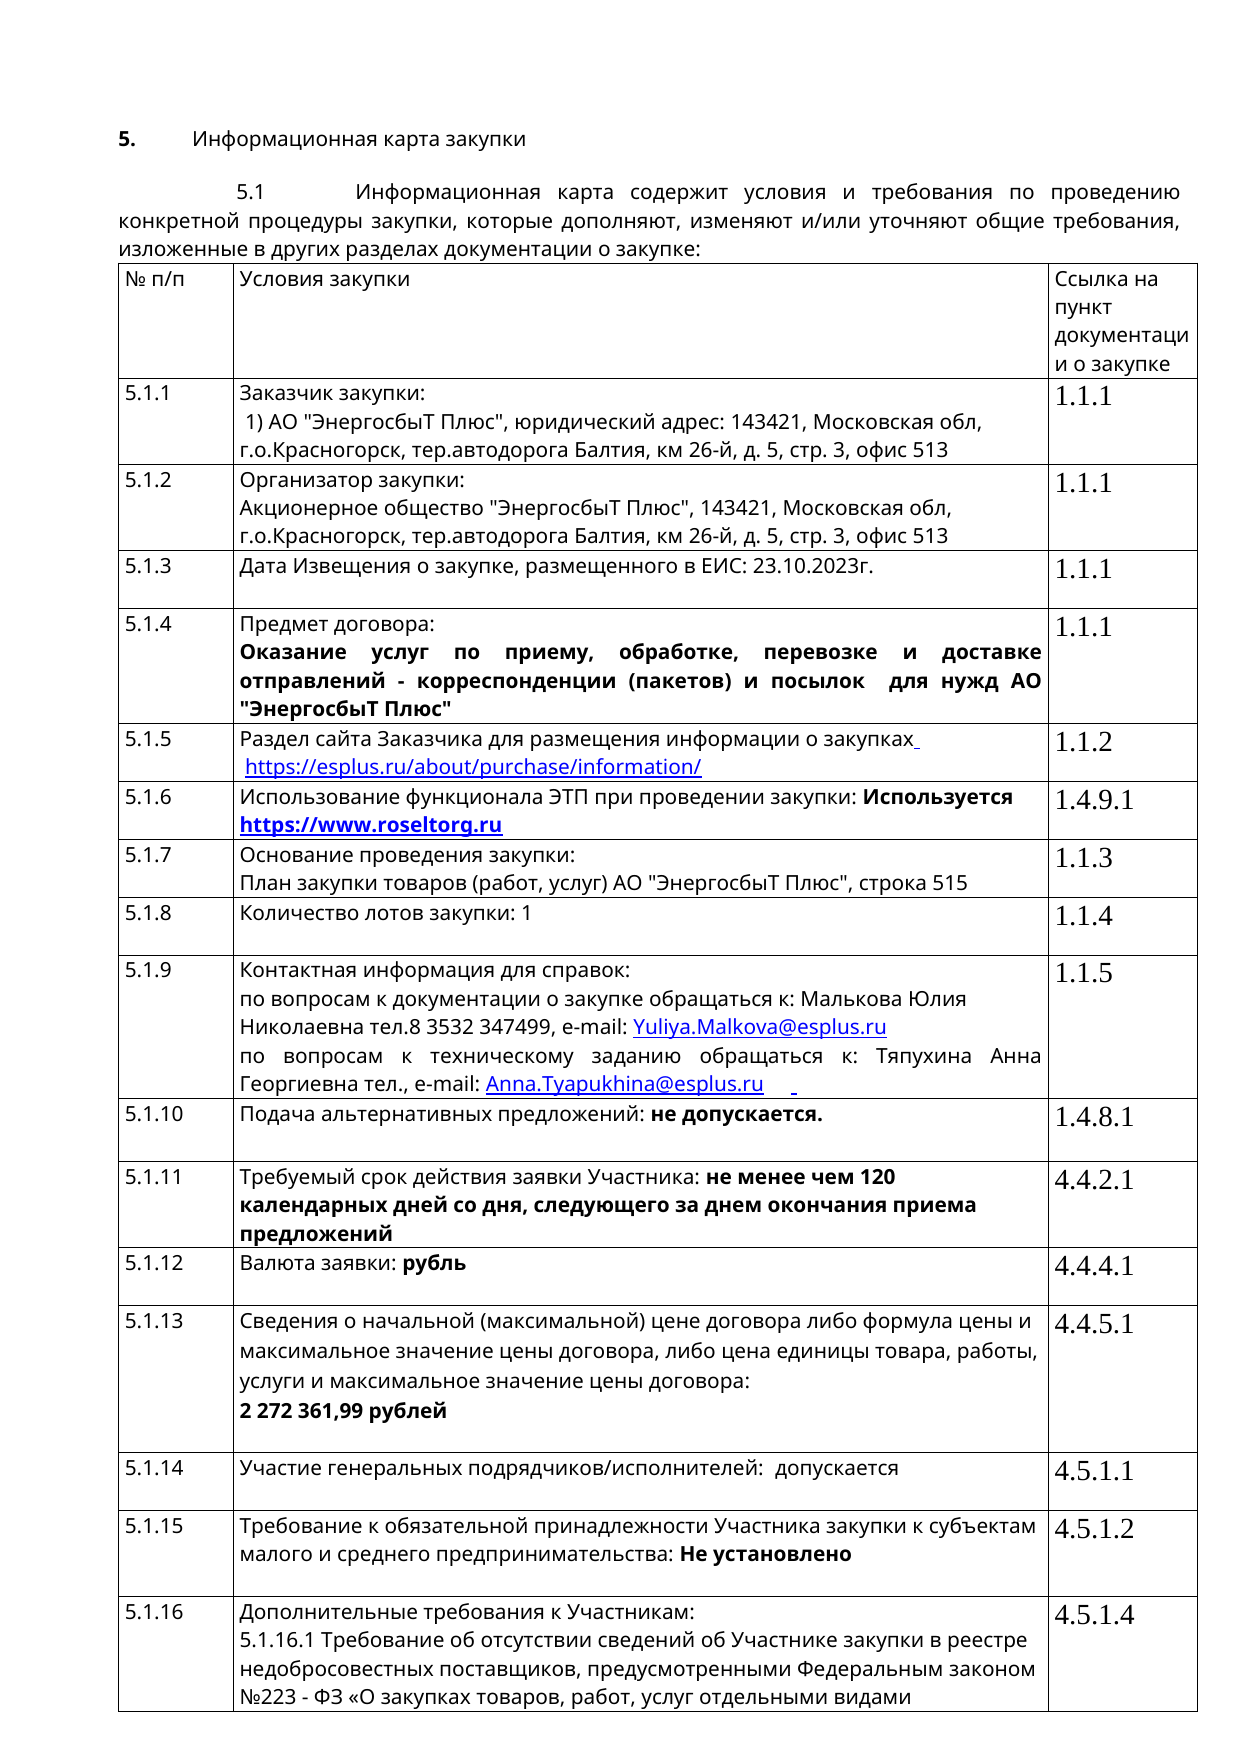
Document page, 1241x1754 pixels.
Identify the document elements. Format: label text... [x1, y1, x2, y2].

table_cell [119, 724, 233, 781]
table_cell [119, 551, 233, 608]
table_cell 1.1.2 [1049, 724, 1197, 781]
table_cell Заказчик закупки: 1) АО "ЭнергосбыТ Плюс", юридический адрес: 143421, Московская обл, г.о.Красногорск, тер.автодорога Балтия, км 26-й, д. 5, стр. 3, офис 513 [234, 379, 1048, 464]
table_header № п/п [119, 264, 233, 377]
table_cell [119, 1099, 233, 1161]
table_cell [119, 465, 233, 550]
table_cell 4.5.1.1 [1049, 1453, 1197, 1510]
table_cell Валюта заявки: рубль [234, 1248, 1048, 1305]
table_cell Организатор закупки: Акционерное общество "ЭнергосбыТ Плюс", 143421, Московская обл, г.о.Красногорск, тер.автодорога Балтия, км 26-й, д. 5, стр. 3, офис 513 [234, 465, 1048, 550]
table_cell [119, 1453, 233, 1510]
table_cell Сведения о начальной (максимальной) цене договора либо формула цены и максимальное значение цены договора, либо цена единицы товара, работы, услуги и максимальное значение цены договора: 2 272 361,99 рублей [234, 1306, 1048, 1452]
table_cell 1.1.1 [1049, 465, 1197, 550]
table_cell Предмет договора: Оказание услуг по приему, обработке, перевозке и доставке отправлений - корреспонденции (пакетов) и посылок для нужд АО "ЭнергосбыТ Плюс" [234, 609, 1048, 723]
table_cell Участие генеральных подрядчиков/исполнителей: допускается [234, 1453, 1048, 1510]
table_cell [119, 898, 233, 954]
table_header Условия закупки [234, 264, 1048, 377]
table_cell 4.4.2.1 [1049, 1162, 1197, 1247]
table_cell [119, 379, 233, 464]
table_cell 1.1.1 [1049, 609, 1197, 723]
table_cell Контактная информация для справок: по вопросам к документации о закупке обращаться к: Малькова Юлия Николаевна тел.8 3532 347499, e-mail: Yuliya.Malkova@esplus.ru по вопросам к техническому заданию обращаться к: Тяпухина Анна Георгиевна тел., e-mail: Anna.Tyapukhina@esplus.ru [234, 956, 1048, 1098]
table_cell 1.1.3 [1049, 840, 1197, 897]
subtitle Информационная карта закупки [118, 124, 1181, 152]
table_cell Дата Извещения о закупке, размещенного в ЕИС: 23.10.2023г. [234, 551, 1048, 608]
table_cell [234, 1597, 1048, 1711]
table_cell [119, 782, 233, 839]
table_cell 4.4.5.1 [1049, 1306, 1197, 1452]
table_cell Требуемый срок действия заявки Участника: не менее чем 120 календарных дней со дня, следующего за днем окончания приема предложений [234, 1162, 1048, 1247]
table_cell [119, 609, 233, 723]
table_cell 1.1.1 [1049, 379, 1197, 464]
table_cell [119, 1597, 233, 1711]
table_cell Раздел сайта Заказчика для размещения информации о закупках https://esplus.ru/about/purchase/information/ [234, 724, 1048, 781]
table_cell 4.5.1.4 [1049, 1597, 1197, 1711]
table_cell [119, 1162, 233, 1247]
table_cell Основание проведения закупки: План закупки товаров (работ, услуг) АО "ЭнергосбыТ Плюс", строка 515 [234, 840, 1048, 897]
table_cell 1.1.1 [1049, 551, 1197, 608]
table_cell [119, 1511, 233, 1596]
table_cell 1.4.9.1 [1049, 782, 1197, 839]
table_cell [119, 1306, 233, 1452]
table_cell 1.1.5 [1049, 956, 1197, 1098]
table_cell 4.5.1.2 [1049, 1511, 1197, 1596]
text 5.1 Информационная карта содержит условия и требования по проведению конкретной процедуры закупки, которые дополняют, изменяют и/или уточняют общие требования, изложенные в других разделах документации о закупке: [118, 177, 1181, 263]
table_cell 1.1.4 [1049, 898, 1197, 954]
table_cell [119, 840, 233, 897]
table_cell Подача альтернативных предложений: не допускается. [234, 1099, 1048, 1161]
table_cell [119, 956, 233, 1098]
table_cell [119, 1248, 233, 1305]
table_cell Количество лотов закупки: 1 [234, 898, 1048, 954]
table_cell Требование к обязательной принадлежности Участника закупки к субъектам малого и среднего предпринимательства: Не установлено [234, 1511, 1048, 1596]
table_cell Использование функционала ЭТП при проведении закупки: Используется https://www.roseltorg.ru [234, 782, 1048, 839]
table_header Ссылка на пункт документации о закупке [1049, 264, 1197, 377]
table_cell 1.4.8.1 [1049, 1099, 1197, 1161]
table_cell 4.4.4.1 [1049, 1248, 1197, 1305]
